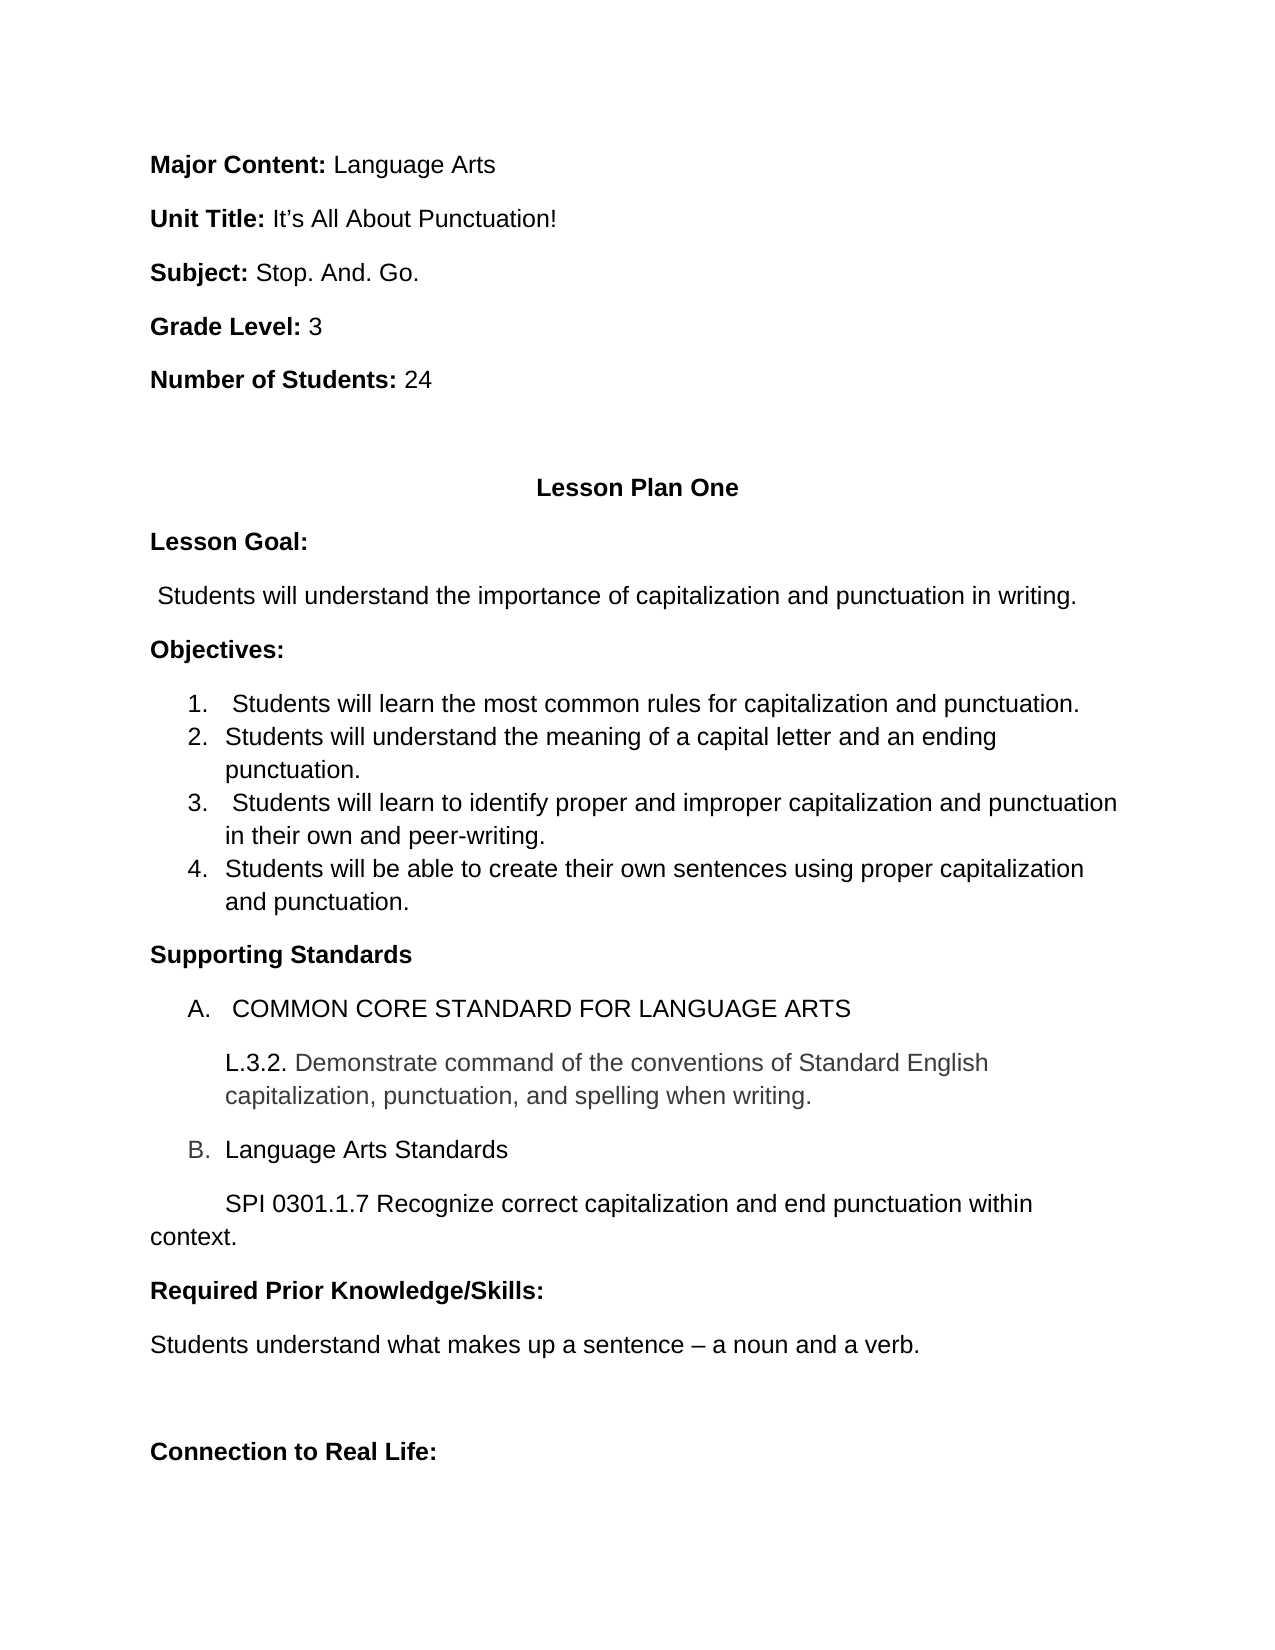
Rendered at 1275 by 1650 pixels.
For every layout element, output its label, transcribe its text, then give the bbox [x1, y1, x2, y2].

list Language Arts Standards [187, 1135, 1125, 1164]
text Required Prior Knowledge/Skills: [150, 1276, 1125, 1304]
text Students will understand the importance of capitalization and punctuation in writing. [150, 581, 1125, 609]
text Grade Level: 3 [150, 312, 1125, 340]
text Objectives: [150, 635, 1125, 663]
text Unit Title: It’s All About Punctuation! [150, 204, 1125, 233]
text Subject: Stop. And. Go. [150, 258, 1125, 286]
list COMMON CORE STANDARD FOR LANGUAGE ARTS [187, 994, 1125, 1023]
list Students will learn the most common rules for capitalization and punctuation. [187, 688, 1125, 717]
text Supporting Standards [150, 941, 1125, 969]
list Students will be able to create their own sentences using proper capitalization and punctuation. [187, 854, 1125, 915]
text Students understand what makes up a sentence – a noun and a verb. [150, 1330, 1125, 1358]
list Students will learn to identify proper and improper capitalization and punctuation in their own and peer-writing. [187, 788, 1125, 849]
list Students will understand the meaning of a capital letter and an ending punctuation. [187, 722, 1125, 783]
text Major Content: Language Arts [150, 150, 1125, 179]
text Lesson Plan One [150, 473, 1125, 502]
text Lesson Goal: [150, 527, 1125, 556]
text Number of Students: 24 [150, 365, 1125, 394]
text L.3.2. Demonstrate command of the conventions of Standard English capitalization, punctuation, and spelling when writing. [225, 1048, 1125, 1110]
text SPI 0301.1.7 Recognize correct capitalization and end punctuation within context. [150, 1189, 1125, 1251]
text Connection to Real Life: [150, 1437, 1125, 1466]
